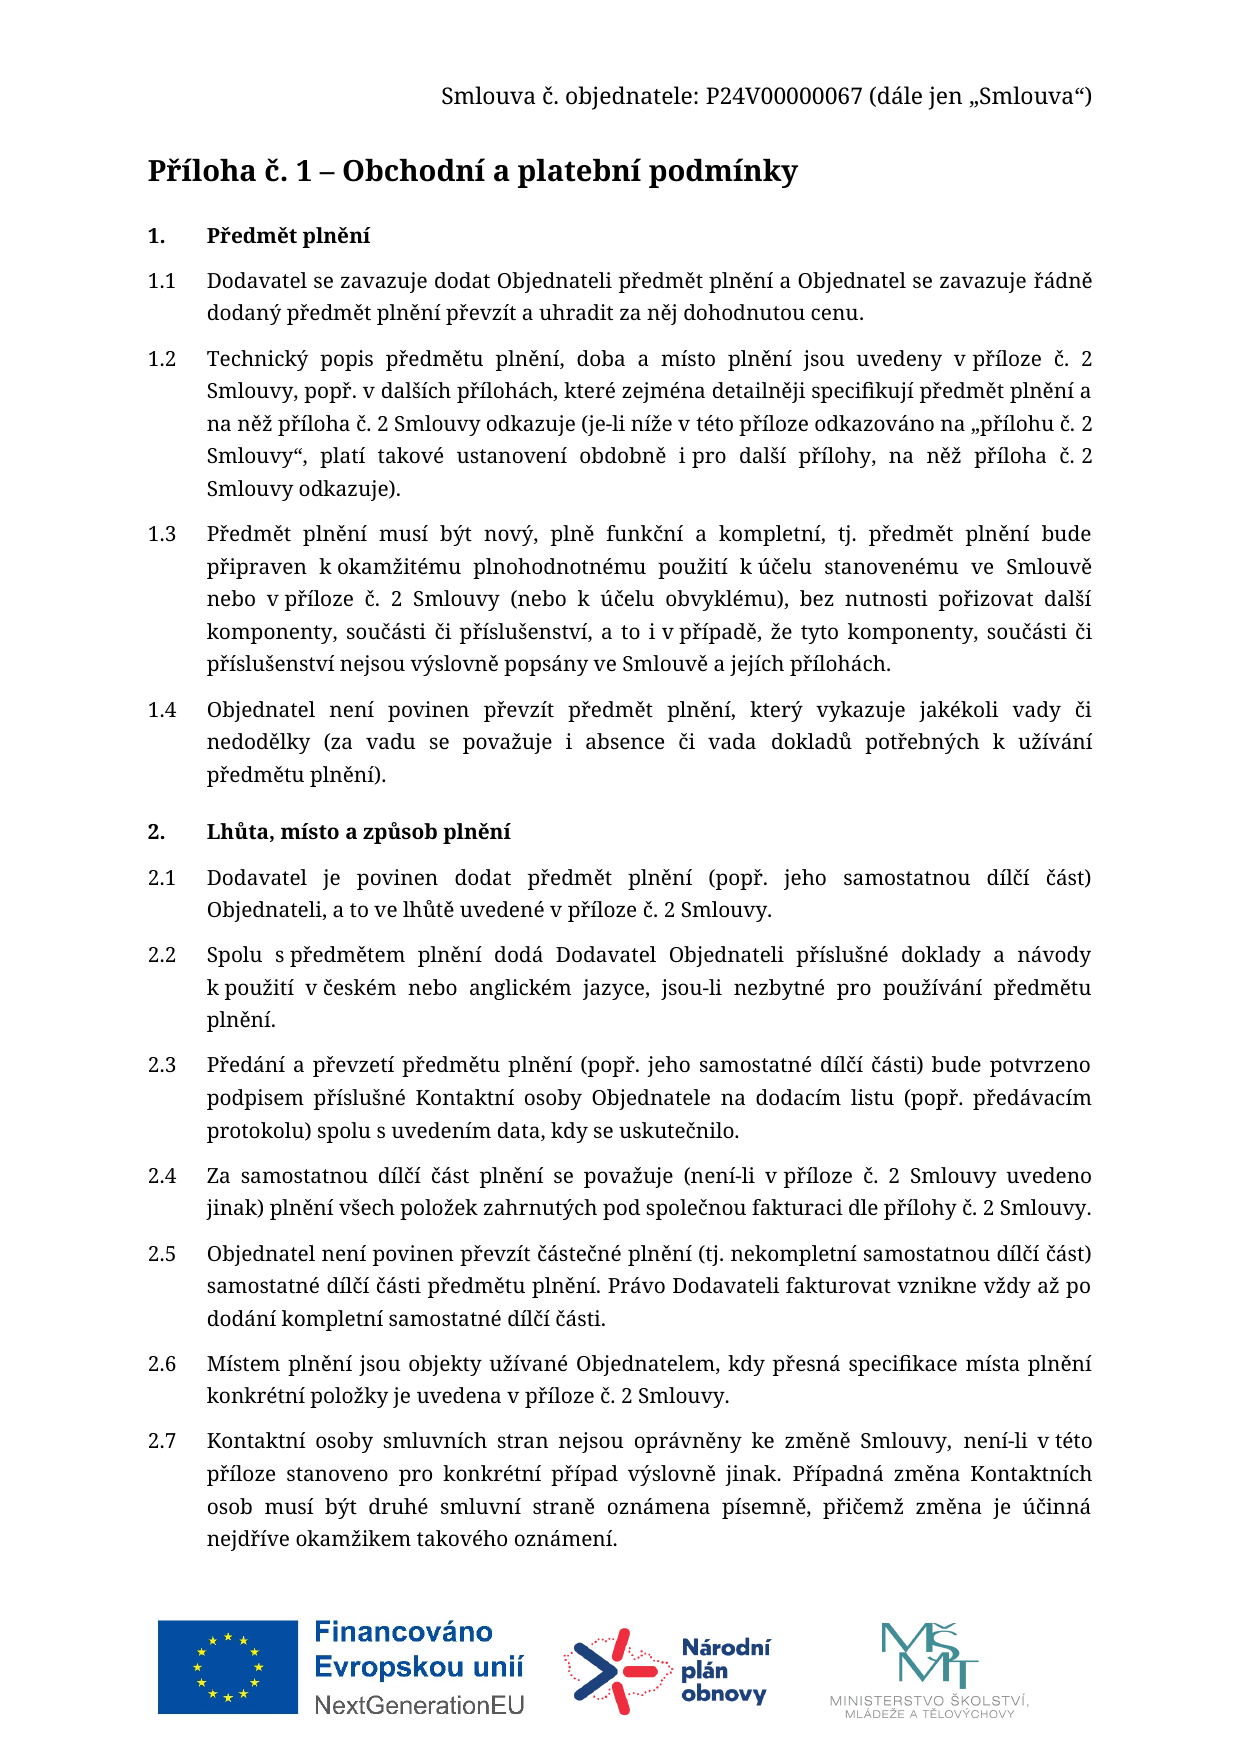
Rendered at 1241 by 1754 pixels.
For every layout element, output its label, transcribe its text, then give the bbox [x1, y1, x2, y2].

list Lhůta, místo a způsob plnění [148, 817, 1093, 846]
picture [147, 1605, 789, 1726]
text Příloha č. 1 – Obchodní a platební podmínky [148, 150, 1093, 190]
list Kontaktní osoby smluvních stran nejsou oprávněny ke změně Smlouvy, není-li v této příloze stanoveno pro konkrétní případ výslovně jinak. Případná změna Kontaktních osob musí být druhé smluvní straně oznámena písemně, přičemž změna je účinná nejdříve okamžikem takového oznámení. [148, 1427, 1093, 1553]
list Objednatel není povinen převzít předmět plnění, který vykazuje jakékoli vady či nedodělky (za vadu se považuje i absence či vada dokladů potřebných k užívání předmětu plnění). [148, 695, 1093, 788]
list Předmět plnění [148, 221, 1093, 249]
picture [820, 1616, 1039, 1726]
list Technický popis předmětu plnění, doba a místo plnění jsou uvedeny v příloze č. 2 Smlouvy, popř. v dalších přílohách, které zejména detailněji specifikují předmět plnění a na něž příloha č. 2 Smlouvy odkazuje (je-li níže v této příloze odkazováno na „přílohu č. 2 Smlouvy“, platí takové ustanovení obdobně i pro další přílohy, na něž příloha č. 2 Smlouvy odkazuje). [148, 344, 1093, 502]
list Spolu s předmětem plnění dodá Dodavatel Objednateli příslušné doklady a návody k použití v českém nebo anglickém jazyce, jsou-li nezbytné pro používání předmětu plnění. [148, 940, 1093, 1034]
list Objednatel není povinen převzít částečné plnění (tj. nekompletní samostatnou dílčí část) samostatné dílčí části předmětu plnění. Právo Dodavateli fakturovat vznikne vždy až po dodání kompletní samostatné dílčí části. [148, 1239, 1093, 1332]
list Za samostatnou dílčí část plnění se považuje (není-li v příloze č. 2 Smlouvy uvedeno jinak) plnění všech položek zahrnutých pod společnou fakturaci dle přílohy č. 2 Smlouvy. [148, 1161, 1093, 1222]
list Dodavatel se zavazuje dodat Objednateli předmět plnění a Objednatel se zavazuje řádně dodaný předmět plnění převzít a uhradit za něj dohodnutou cenu. [148, 266, 1093, 327]
list Dodavatel je povinen dodat předmět plnění (popř. jeho samostatnou dílčí část) Objednateli, a to ve lhůtě uvedené v příloze č. 2 Smlouvy. [148, 863, 1093, 924]
list Místem plnění jsou objekty užívané Objednatelem, kdy přesná specifikace místa plnění konkrétní položky je uvedena v příloze č. 2 Smlouvy. [148, 1349, 1093, 1410]
list Předmět plnění musí být nový, plně funkční a kompletní, tj. předmět plnění bude připraven k okamžitému plnohodnotnému použití k účelu stanovenému ve Smlouvě nebo v příloze č. 2 Smlouvy (nebo k účelu obvyklému), bez nutnosti pořizovat další komponenty, součásti či příslušenství, a to i v případě, že tyto komponenty, součásti či příslušenství nejsou výslovně popsány ve Smlouvě a jejích přílohách. [148, 519, 1093, 678]
list Předání a převzetí předmětu plnění (popř. jeho samostatné dílčí části) bude potvrzeno podpisem příslušné Kontaktní osoby Objednatele na dodacím listu (popř. předávacím protokolu) spolu s uvedením data, kdy se uskutečnilo. [148, 1051, 1093, 1144]
